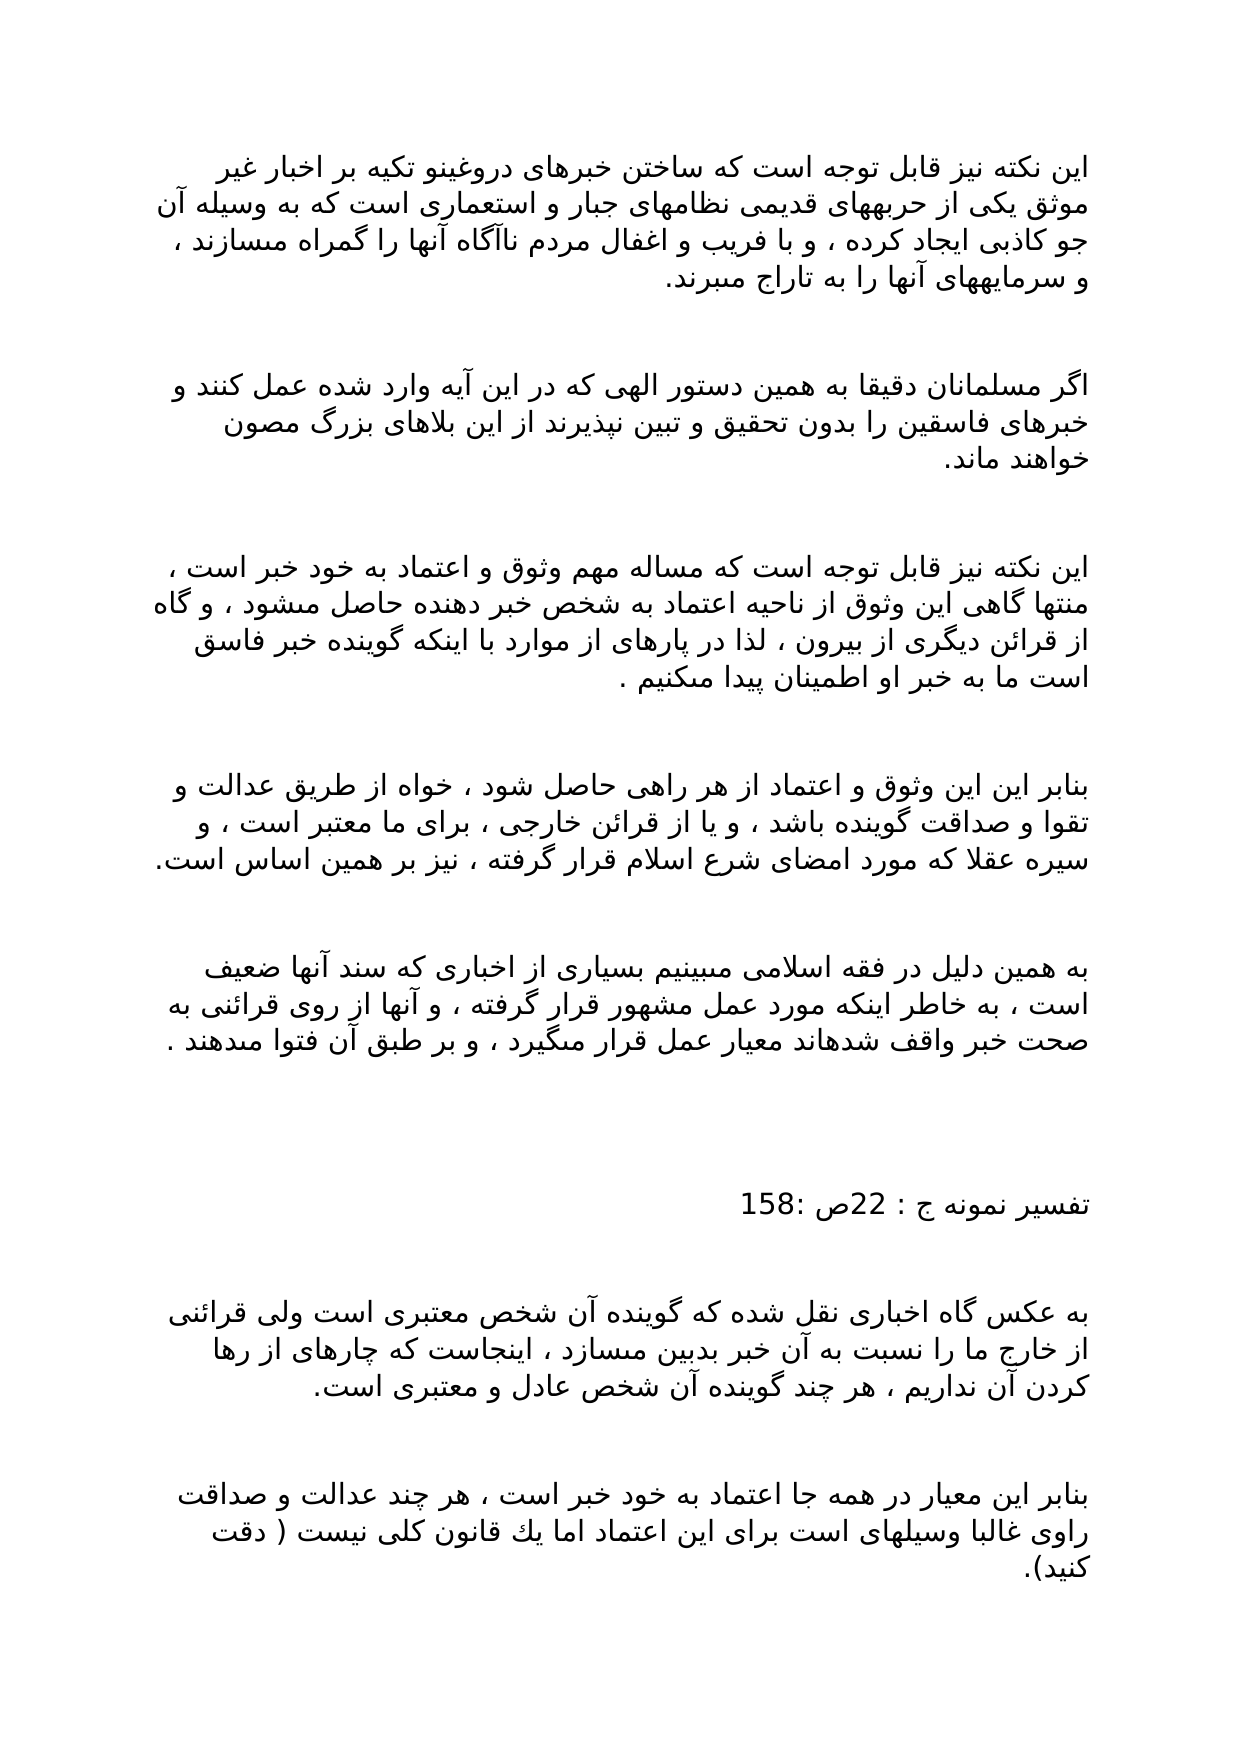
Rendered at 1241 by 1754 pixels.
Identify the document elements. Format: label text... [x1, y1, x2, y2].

text بنابر اين اين وثوق و اعتماد از هر راهى حاصل شود ، خواه از طريق عدالت و تقوا و صداقت گوينده باشد ، و يا از قرائن خارجى ، براى ما معتبر است ، و سيره عقلا كه مورد امضاى شرع اسلام قرار گرفته ، نيز بر همين اساس است. [150, 769, 1090, 876]
text تفسير نمونه ج : 22ص :158 [150, 1187, 1090, 1221]
text به همين دليل در فقه اسلامى مى‏بينيم بسيارى از اخبارى كه سند آنها ضعيف است ، به خاطر اينكه مورد عمل مشهور قرار گرفته ، و آنها از روى قرائنى به صحت خبر واقف شده‏اند معيار عمل قرار مى‏گيرد ، و بر طبق آن فتوا مى‏دهند . [150, 950, 1090, 1058]
text اين نكته نيز قابل توجه است كه مساله مهم وثوق و اعتماد به خود خبر است ، منتها گاهى اين وثوق از ناحيه اعتماد به شخص خبر دهنده حاصل مى‏شود ، و گاه از قرائن ديگرى از بيرون ، لذا در پاره‏اى از موارد با اينكه گوينده خبر فاسق است ما به خبر او اطمينان پيدا مى‏كنيم . [150, 550, 1090, 694]
text اگر مسلمانان دقيقا به همين دستور الهى كه در اين آيه وارد شده عمل كنند و خبرهاى فاسقين را بدون تحقيق و تبين نپذيرند از اين بلاهاى بزرگ مصون خواهند ماند. [150, 368, 1090, 476]
text اين نكته نيز قابل توجه است كه ساختن خبرهاى دروغينو تكيه بر اخبار غير موثق يكى از حربه‏هاى قديمى نظامهاى جبار و استعمارى است كه به وسيله آن جو كاذبى ايجاد كرده ، و با فريب و اغفال مردم ناآگاه آنها را گمراه مى‏سازند ، و سرمايه‏هاى آنها را به تاراج مى‏برند. [150, 150, 1090, 294]
text به عكس گاه اخبارى نقل شده كه گوينده آن شخص معتبرى است ولى قرائنى از خارج ما را نسبت به آن خبر بدبين مى‏سازد ، اينجاست كه چاره‏اى از رها كردن آن نداريم ، هر چند گوينده آن شخص عادل و معتبرى است. [150, 1296, 1090, 1403]
text بنابر اين معيار در همه جا اعتماد به خود خبر است ، هر چند عدالت و صداقت راوى غالبا وسيله‏اى است براى اين اعتماد اما يك قانون كلى نيست ( دقت كنيد). [150, 1477, 1090, 1585]
